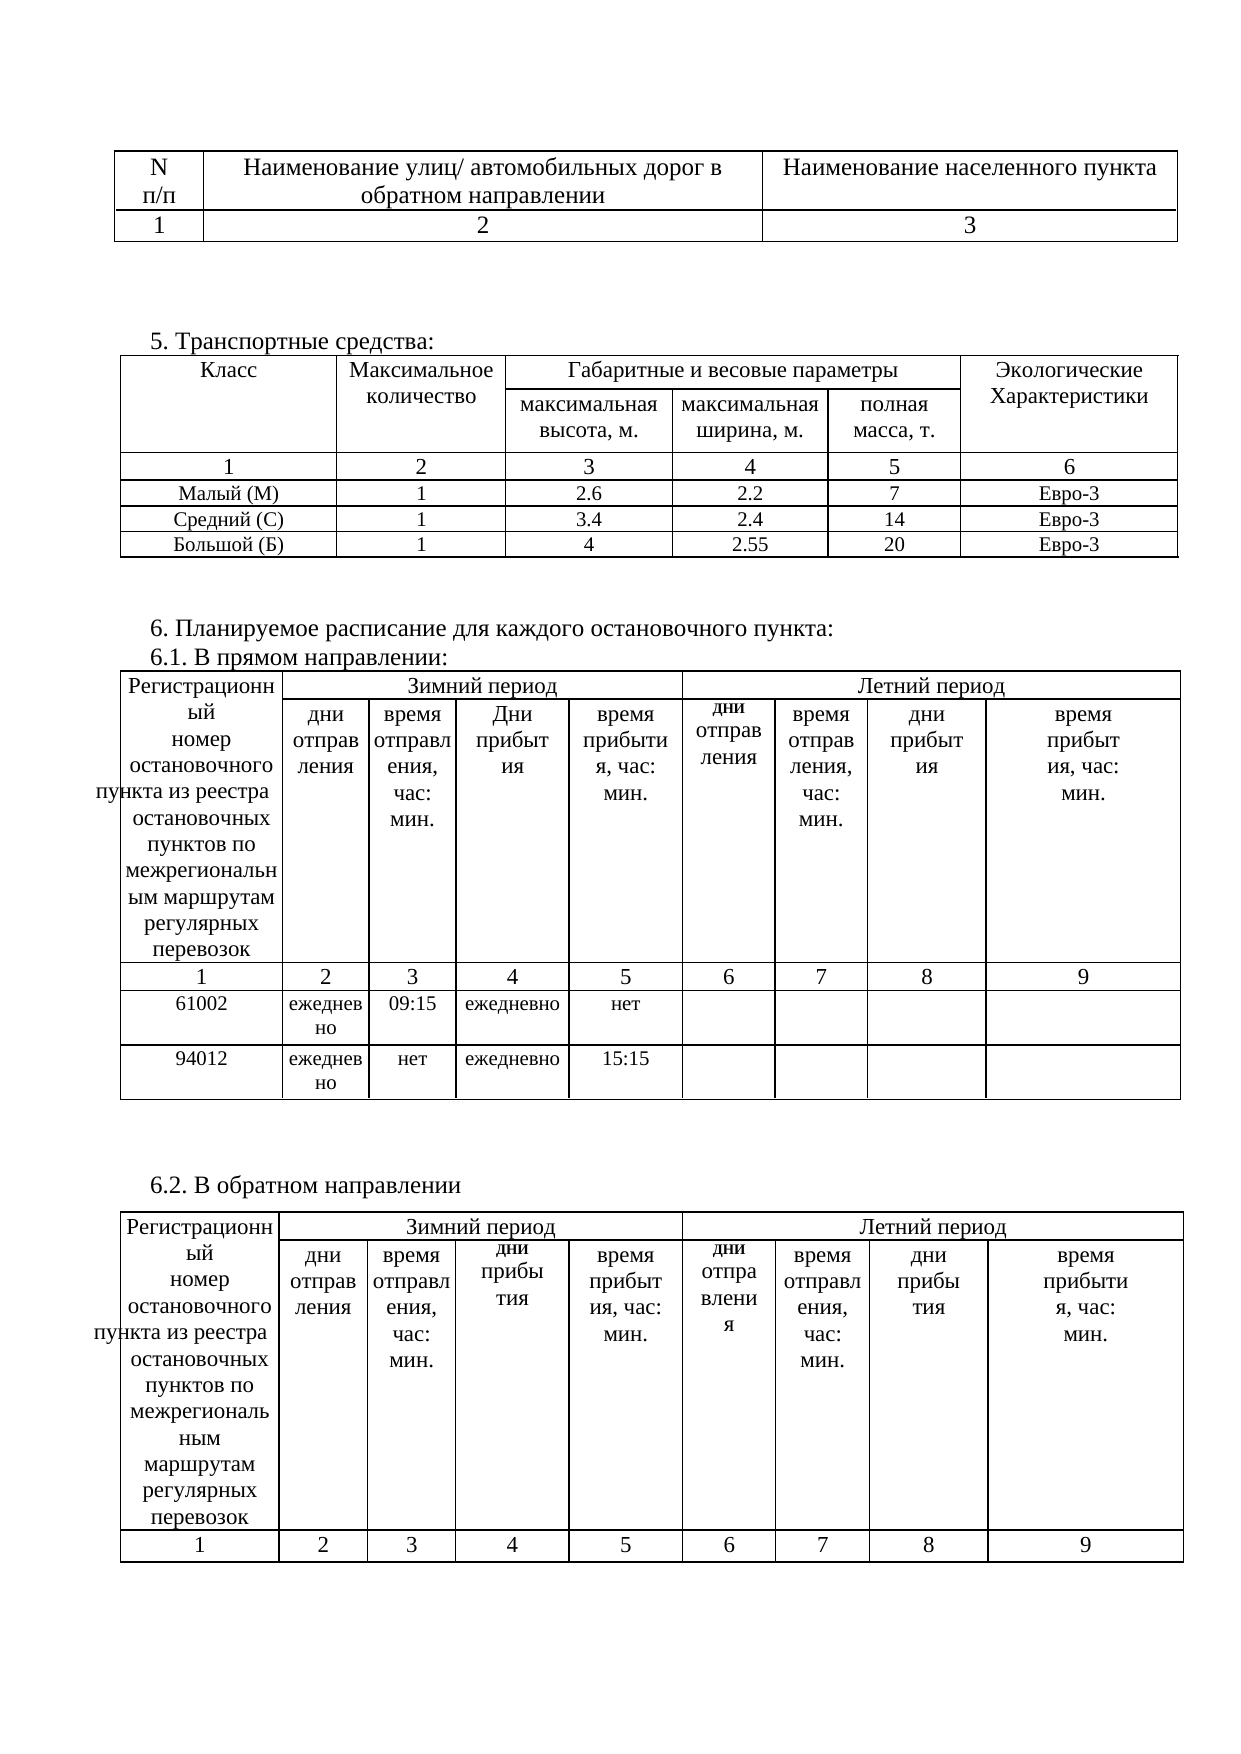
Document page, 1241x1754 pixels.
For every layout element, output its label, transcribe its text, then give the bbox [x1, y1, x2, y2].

table_cell 3 [368, 1531, 455, 1561]
table_cell Евро-3 [961, 532, 1177, 556]
table_cell [868, 1046, 985, 1098]
table_cell 20 [829, 532, 960, 556]
table_cell дни прибыт ия [868, 700, 985, 962]
table_cell 6 [961, 453, 1177, 479]
table_cell время прибыт ия, час: мин. [570, 1241, 682, 1529]
table_cell 15:15 [570, 1046, 682, 1098]
table_cell время прибыти я, час: мин. [989, 1241, 1183, 1529]
table_cell 1 [337, 507, 505, 531]
table_cell время прибыт ия, час: мин. [987, 700, 1180, 962]
table_cell 3 [506, 453, 672, 479]
table_cell [868, 991, 985, 1044]
table_header Габаритные и весовые параметры [506, 356, 960, 388]
table_cell 2.6 [506, 481, 672, 505]
table_cell 4 [506, 532, 672, 556]
table_cell время отправл ения, час: мин. [368, 1241, 455, 1529]
table_header Класс [121, 356, 336, 451]
table_cell 9 [989, 1531, 1183, 1561]
table_cell Евро-3 [961, 481, 1177, 505]
table_header Зимний период [283, 672, 682, 698]
table_cell максимальная высота, м. [506, 390, 672, 451]
table_cell [683, 991, 774, 1044]
table_cell время отправ ления, час: мин. [776, 700, 867, 962]
table_cell Евро-3 [961, 507, 1177, 531]
table_cell [987, 1046, 1180, 1098]
table_cell 61002 [121, 991, 282, 1044]
table_cell 3.4 [506, 507, 672, 531]
table_cell [683, 1046, 774, 1098]
table_cell 6 [683, 963, 774, 990]
table_cell дни отправ ления [283, 700, 368, 962]
text 6.2. В обратном направлении [150, 1170, 1090, 1199]
table_cell 2.55 [673, 532, 827, 556]
table_cell время прибыти я, час: мин. [570, 700, 682, 962]
text 6.1. В прямом направлении: [150, 642, 1090, 670]
table_cell 2 [283, 963, 368, 990]
table_cell [776, 1046, 867, 1098]
table_cell 4 [673, 453, 827, 479]
table_cell 1 [121, 1531, 278, 1561]
table_cell Дни прибыт ия [457, 700, 568, 962]
table_header Экологические Характеристики [961, 356, 1177, 451]
table_cell [987, 991, 1180, 1044]
table_cell дни отправ ления [280, 1241, 367, 1529]
table_cell ежедневно [457, 1046, 568, 1098]
table_cell время отправл ения, час: мин. [776, 1241, 869, 1529]
table_cell 6 [683, 1531, 775, 1561]
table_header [121, 1213, 278, 1529]
table_cell 7 [776, 963, 867, 990]
table_cell 5 [570, 963, 682, 990]
text 5. Транспортные средства: [150, 326, 1090, 355]
table_cell 09:15 [370, 991, 455, 1044]
table_cell 4 [457, 963, 568, 990]
table_cell 1 [337, 532, 505, 556]
table_header N п/п [115, 152, 203, 209]
table_header Регистрационный номер остановочного пункта из реестра остановочных пунктов по межрегиональным маршрутам регулярных перевозок [121, 672, 282, 962]
table_cell ДНИ отправ ления [683, 700, 774, 962]
table_cell 7 [776, 1531, 869, 1561]
table_cell [776, 991, 867, 1044]
table_cell 94012 [121, 1046, 282, 1098]
table_cell полная масса, т. [829, 390, 960, 451]
table_cell максимальная ширина, м. [673, 390, 827, 451]
table_header Наименование улиц/ автомобильных дорог в обратном направлении [204, 152, 762, 209]
table_cell ежедневно [283, 1046, 368, 1098]
table_cell 4 [456, 1531, 568, 1561]
table_cell 8 [868, 963, 985, 990]
table_cell 3 [370, 963, 455, 990]
table_cell 2.4 [673, 507, 827, 531]
table_cell 8 [870, 1531, 987, 1561]
table_cell ДНИ отпра влени я [683, 1241, 775, 1529]
table_cell 1 [121, 453, 336, 479]
table_cell 5 [570, 1531, 682, 1561]
table_cell Средний (С) [121, 507, 336, 531]
table_cell нет [570, 991, 682, 1044]
table_cell 9 [987, 963, 1180, 990]
text 6. Планируемое расписание для каждого остановочного пункта: [150, 613, 1090, 642]
table_cell 1 [115, 210, 203, 241]
table_cell 14 [829, 507, 960, 531]
table_cell Большой (Б) [121, 532, 336, 556]
table_cell ДНИ прибы тия [456, 1241, 568, 1529]
table_cell 1 [337, 481, 505, 505]
table_cell ежедневно [283, 991, 368, 1044]
table_header Максимальное количество [337, 356, 505, 451]
table_cell Малый (М) [121, 481, 336, 505]
table_cell 1 [121, 963, 282, 990]
table_cell дни прибы тия [870, 1241, 987, 1529]
table_cell 7 [829, 481, 960, 505]
table_cell 2 [204, 211, 762, 241]
table_cell время отправл ения, час: мин. [370, 700, 455, 962]
table_cell 2 [280, 1531, 367, 1561]
table_cell 2.2 [673, 481, 827, 505]
table_cell 3 [763, 209, 1177, 241]
table_header Летний период [683, 1213, 1183, 1239]
table_cell ежедневно [457, 991, 568, 1044]
table_cell 5 [829, 453, 960, 479]
table_header Зимний период [280, 1213, 682, 1239]
table_header Наименование населенного пункта [763, 152, 1177, 209]
table_header Летний период [683, 672, 1180, 698]
table_cell 2 [337, 453, 505, 479]
table_cell нет [370, 1046, 455, 1098]
